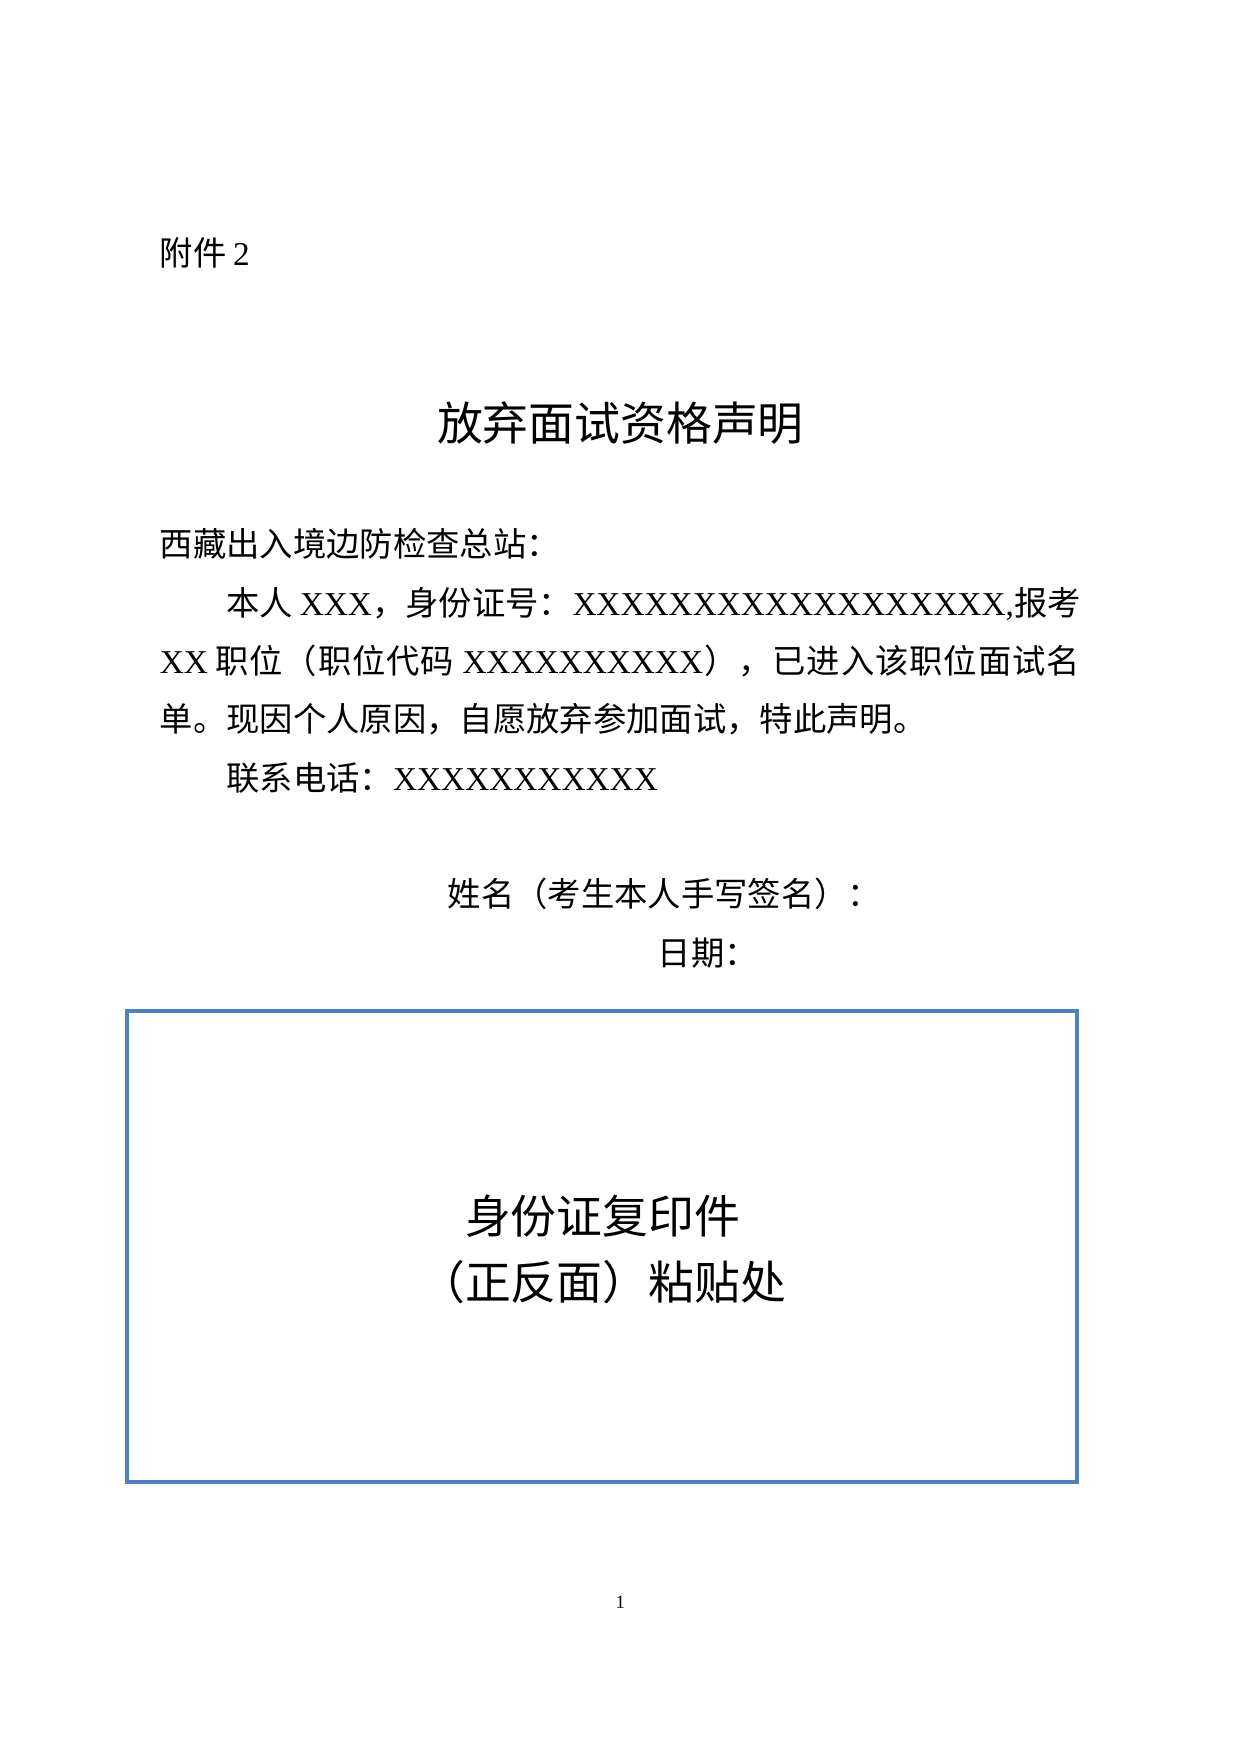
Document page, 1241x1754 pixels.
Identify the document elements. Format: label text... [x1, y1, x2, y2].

text 联系电话：XXXXXXXXXXX [159, 743, 1081, 802]
text 附件2 [159, 218, 1081, 277]
text 姓名（考生本人手写签名）： [159, 860, 881, 918]
text 西藏出入境边防检查总站： [159, 510, 1081, 568]
text 本人XXX，身份证号：XXXXXXXXXXXXXXXXXX,报考XX职位（职位代码XXXXXXXXXX），已进入该职位面试名单。现因个人原因，自愿放弃参加面试，特此声明。 [159, 568, 1081, 743]
text 日期： [159, 918, 947, 977]
text 放弃面试资格声明 [159, 393, 1081, 452]
